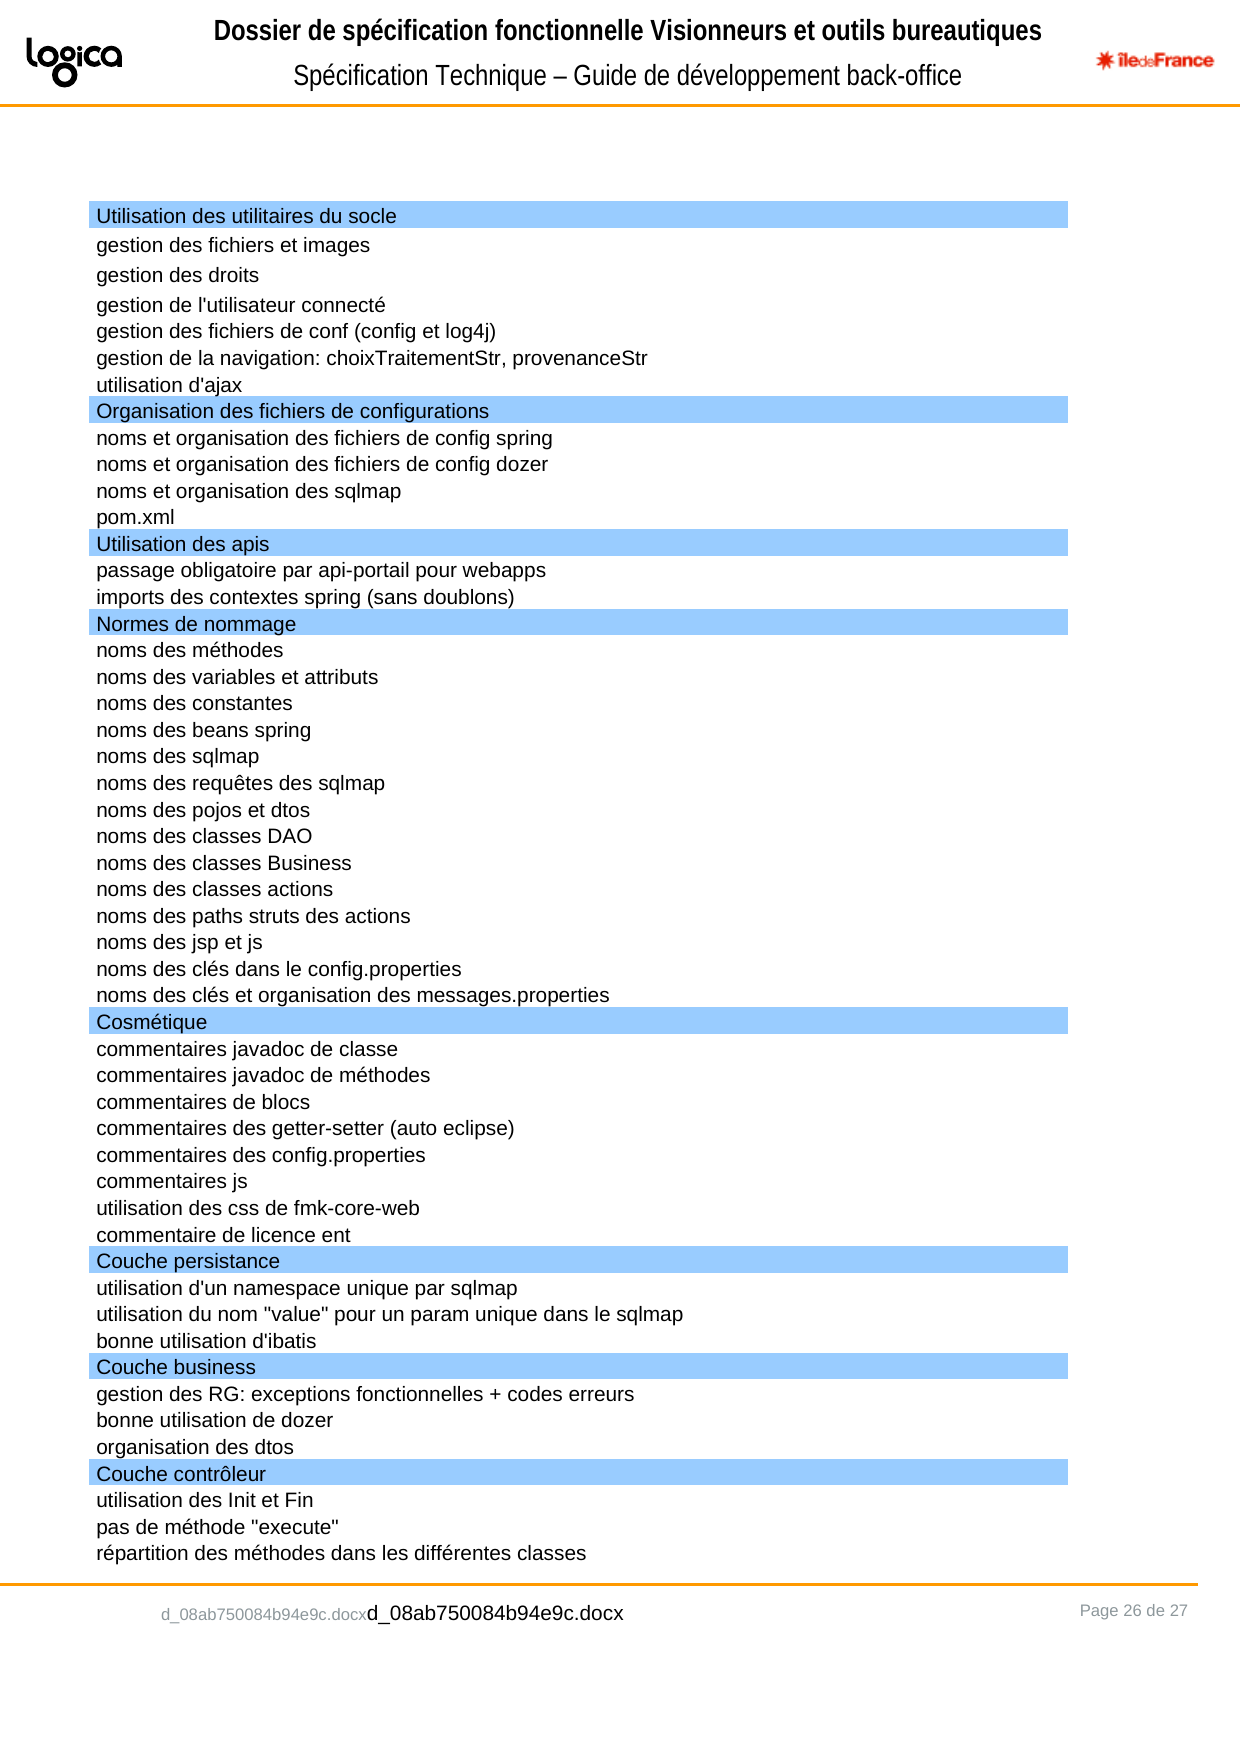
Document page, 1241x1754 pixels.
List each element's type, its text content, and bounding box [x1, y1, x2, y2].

table_cell commentaires js [89, 1167, 1068, 1193]
table_cell passage obligatoire par api-portail pour webapps [89, 556, 1068, 582]
table_cell gestion des droits [89, 257, 1068, 287]
table_cell commentaires javadoc de classe [89, 1034, 1068, 1060]
table_cell Couche business [89, 1353, 1068, 1379]
table_cell utilisation d'un namespace unique par sqlmap [89, 1273, 1068, 1299]
table_cell noms des jsp et js [89, 928, 1068, 954]
table_cell noms des paths struts des actions [89, 901, 1068, 928]
table_cell noms des pojos et dtos [89, 795, 1068, 821]
table_cell Couche contrôleur [89, 1459, 1068, 1485]
table_cell commentaires de blocs [89, 1087, 1068, 1113]
table_cell noms des variables et attributs [89, 662, 1068, 688]
table_cell bonne utilisation de dozer [89, 1406, 1068, 1432]
table_cell Normes de nommage [89, 609, 1068, 635]
table_cell répartition des méthodes dans les différentes classes [89, 1539, 1068, 1565]
table_cell Utilisation des utilitaires du socle [89, 201, 1068, 228]
table_cell noms des constantes [89, 689, 1068, 715]
table_cell noms des clés dans le config.properties [89, 954, 1068, 981]
table_cell noms et organisation des sqlmap [89, 476, 1068, 503]
table_cell noms des beans spring [89, 715, 1068, 742]
table_cell Utilisation des apis [89, 529, 1068, 556]
table_cell noms des classes DAO [89, 821, 1068, 848]
table_cell utilisation d'ajax [89, 370, 1068, 396]
table_cell commentaires javadoc de méthodes [89, 1060, 1068, 1087]
table_cell noms des méthodes [89, 635, 1068, 662]
picture [1087, 40, 1224, 80]
table_cell bonne utilisation d'ibatis [89, 1326, 1068, 1353]
table_cell noms des requêtes des sqlmap [89, 768, 1068, 795]
table_cell commentaires des config.properties [89, 1140, 1068, 1167]
table_cell pom.xml [89, 503, 1068, 529]
table_cell commentaires des getter-setter (auto eclipse) [89, 1114, 1068, 1140]
table_cell noms des classes Business [89, 848, 1068, 874]
table_cell utilisation des css de fmk-core-web [89, 1193, 1068, 1220]
table_cell Cosmétique [89, 1007, 1068, 1034]
table_cell utilisation des Init et Fin [89, 1485, 1068, 1512]
table_cell gestion des RG: exceptions fonctionnelles + codes erreurs [89, 1379, 1068, 1406]
table_cell noms des sqlmap [89, 742, 1068, 768]
table_cell noms et organisation des fichiers de config spring [89, 423, 1068, 449]
table_cell Organisation des fichiers de configurations [89, 396, 1068, 423]
table_cell pas de méthode "execute" [89, 1512, 1068, 1538]
table_cell organisation des dtos [89, 1432, 1068, 1459]
table_cell utilisation du nom "value" pour un param unique dans le sqlmap [89, 1300, 1068, 1326]
table_cell gestion des fichiers de conf (config et log4j) [89, 317, 1068, 343]
table_cell noms et organisation des fichiers de config dozer [89, 450, 1068, 476]
table_cell noms des clés et organisation des messages.properties [89, 981, 1068, 1007]
table_cell Couche persistance [89, 1246, 1068, 1273]
table_cell imports des contextes spring (sans doublons) [89, 582, 1068, 609]
table_cell gestion de l'utilisateur connecté [89, 287, 1068, 317]
table_cell gestion des fichiers et images [89, 228, 1068, 257]
table_cell commentaire de licence ent [89, 1220, 1068, 1246]
table_cell noms des classes actions [89, 875, 1068, 901]
table_cell gestion de la navigation: choixTraitementStr, provenanceStr [89, 343, 1068, 370]
